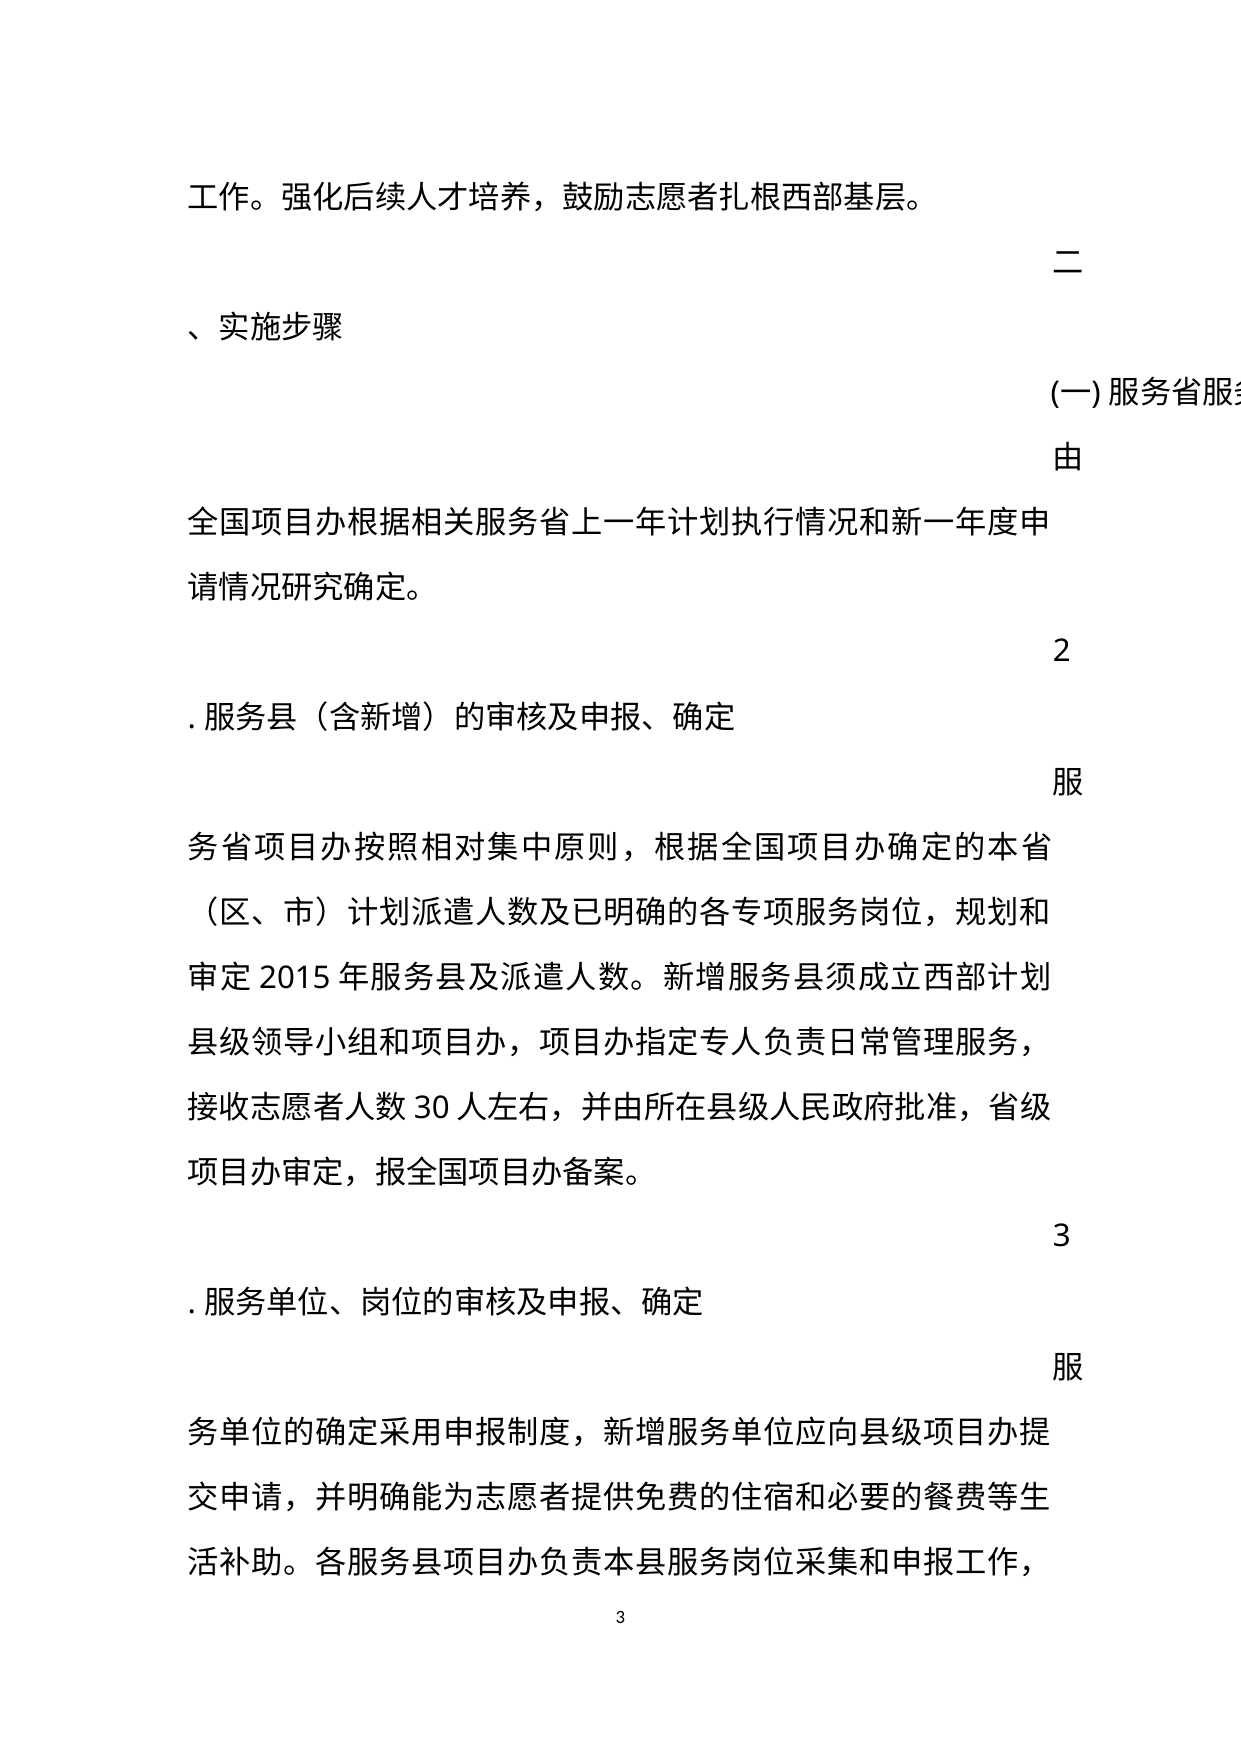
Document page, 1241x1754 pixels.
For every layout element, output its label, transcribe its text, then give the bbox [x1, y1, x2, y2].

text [187, 162, 1053, 227]
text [187, 1332, 1053, 1592]
text 2. 服务县（含新增）的审核及申报、确定 [187, 617, 1053, 747]
text 二、实施步骤 [187, 227, 1053, 357]
text 3. 服务单位、岗位的审核及申报、确定 [187, 1202, 1053, 1332]
text (一) 服务省服务规模确定，服务县和服务单位的申报、确定1. 服务省服务规模（总在岗人数）的确定 [1050, 357, 1240, 422]
text 服务省项目办按照相对集中原则，根据全国项目办确定的本省（区、市）计划派遣人数及已明确的各专项服务岗位，规划和审定2015年服务县及派遣人数。新增服务县须成立西部计划县级领导小组和项目办，项目办指定专人负责日常管理服务，接收志愿者人数30人左右，并由所在县级人民政府批准，省级项目办审定，报全国项目办备案。 [187, 747, 1053, 1202]
text 由全国项目办根据相关服务省上一年计划执行情况和新一年度申请情况研究确定。 [187, 422, 1053, 617]
